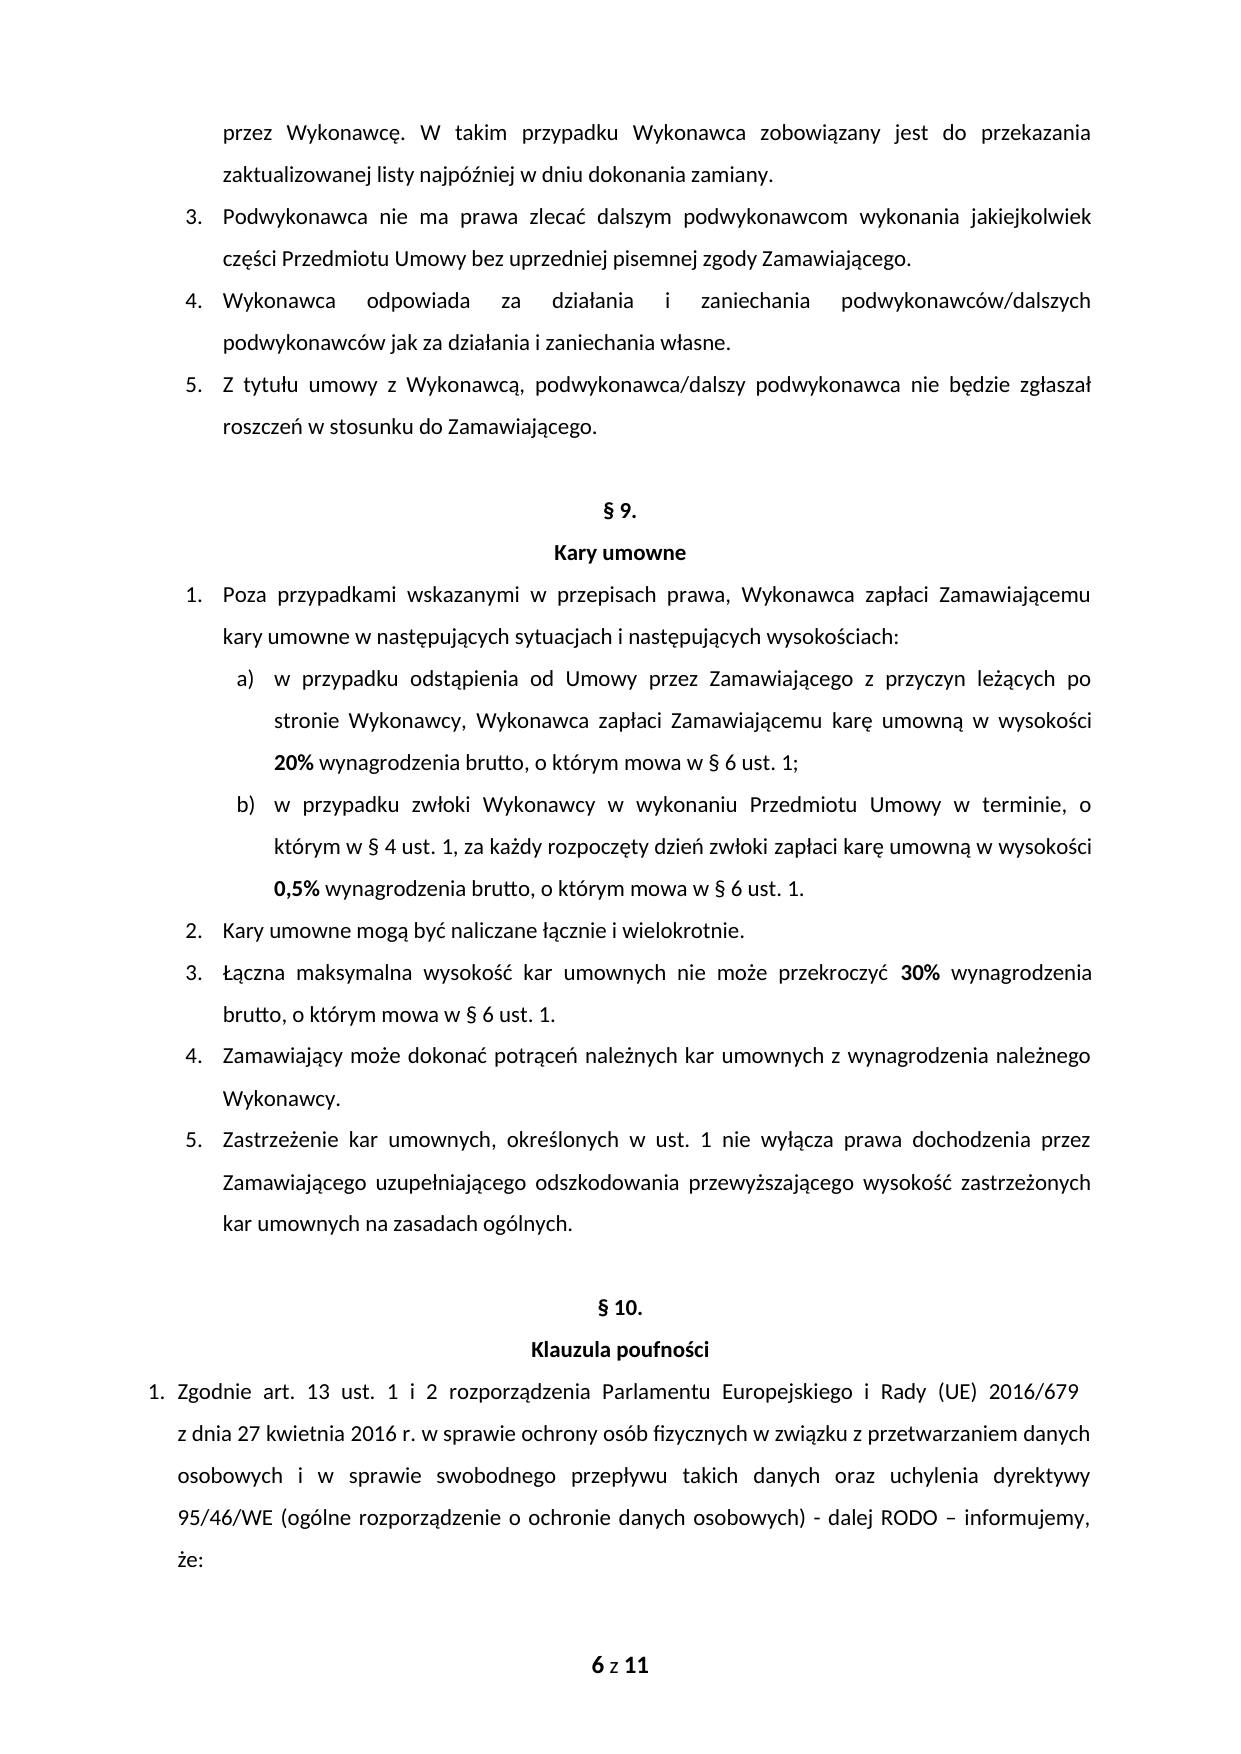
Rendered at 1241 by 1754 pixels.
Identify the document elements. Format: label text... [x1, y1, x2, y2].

list Wykonawca odpowiada za działania i zaniechania podwykonawców/dalszych podwykonawców jak za działania i zaniechania własne. [185, 286, 1092, 356]
list Kary umowne mogą być naliczane łącznie i wielokrotnie. [185, 916, 1092, 944]
list Zgodnie art. 13 ust. 1 i 2 rozporządzenia Parlamentu Europejskiego i Rady (UE) 2016/679 z dnia 27 kwietnia 2016 r. w sprawie ochrony osób fizycznych w związku z przetwarzaniem danych osobowych i w sprawie swobodnego przepływu takich danych oraz uchylenia dyrektywy 95/46/WE (ogólne rozporządzenie o ochronie danych osobowych) - dalej RODO – informujemy, że: [148, 1377, 1092, 1573]
list Poza przypadkami wskazanymi w przepisach prawa, Wykonawca zapłaci Zamawiającemu kary umowne w następujących sytuacjach i następujących wysokościach: [185, 580, 1092, 650]
list Podwykonawca nie ma prawa zlecać dalszym podwykonawcom wykonania jakiejkolwiek części Przedmiotu Umowy bez uprzedniej pisemnej zgody Zamawiającego. [185, 202, 1092, 272]
list w przypadku zwłoki Wykonawcy w wykonaniu Przedmiotu Umowy w terminie, o którym w § 4 ust. 1, za każdy rozpoczęty dzień zwłoki zapłaci karę umowną w wysokości 0,5% wynagrodzenia brutto, o którym mowa w § 6 ust. 1. [236, 790, 1092, 902]
list w przypadku odstąpienia od Umowy przez Zamawiającego z przyczyn leżących po stronie Wykonawcy, Wykonawca zapłaci Zamawiającemu karę umowną w wysokości 20% wynagrodzenia brutto, o którym mowa w § 6 ust. 1; [236, 664, 1092, 776]
list Zastrzeżenie kar umownych, określonych w ust. 1 nie wyłącza prawa dochodzenia przez Zamawiającego uzupełniającego odszkodowania przewyższającego wysokość zastrzeżonych kar umownych na zasadach ogólnych. [185, 1126, 1092, 1238]
text Kary umowne [148, 538, 1092, 566]
text § 9. [148, 496, 1092, 524]
list Łączna maksymalna wysokość kar umownych nie może przekroczyć 30% wynagrodzenia brutto, o którym mowa w § 6 ust. 1. [185, 958, 1092, 1028]
text § 10. [148, 1293, 1092, 1322]
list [185, 118, 1092, 188]
text Klauzula poufności [148, 1336, 1092, 1363]
list Z tytułu umowy z Wykonawcą, podwykonawca/dalszy podwykonawca nie będzie zgłaszał roszczeń w stosunku do Zamawiającego. [185, 370, 1092, 440]
list Zamawiający może dokonać potrąceń należnych kar umownych z wynagrodzenia należnego Wykonawcy. [185, 1042, 1092, 1112]
